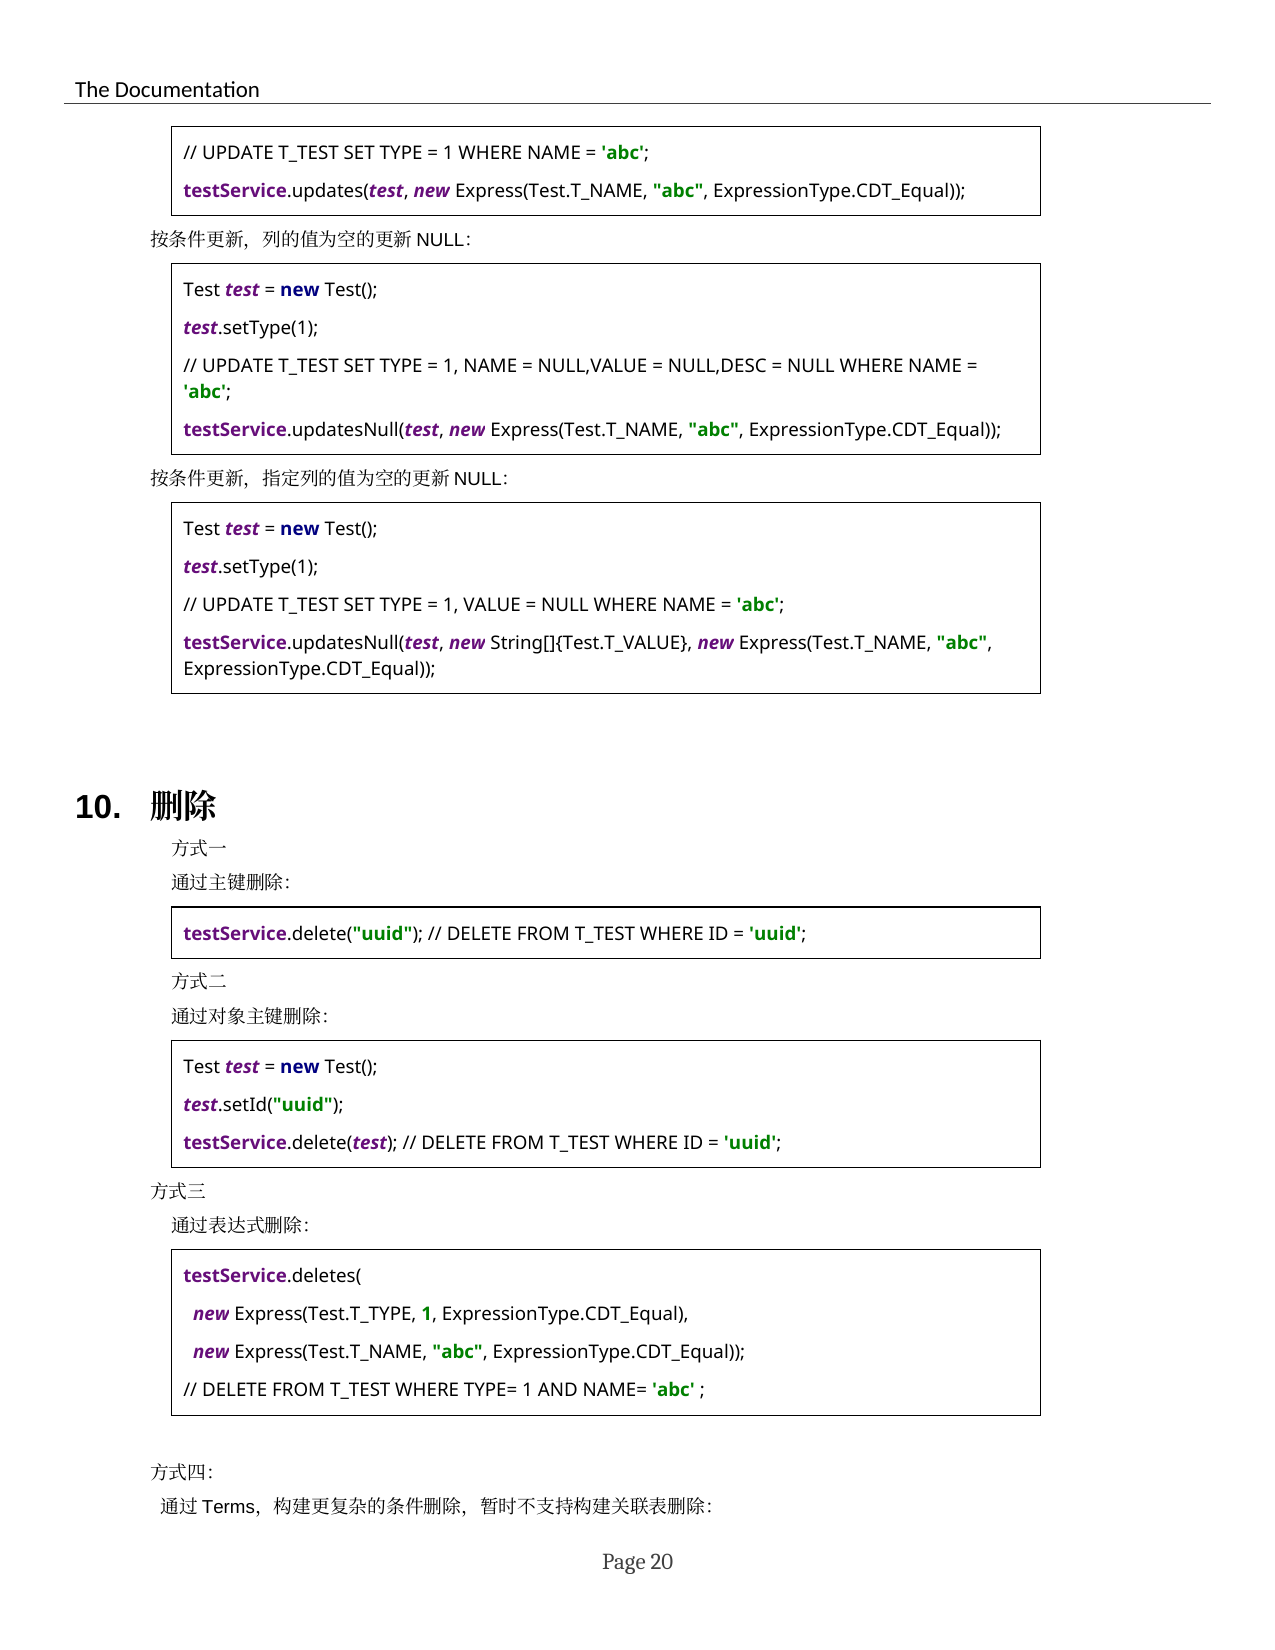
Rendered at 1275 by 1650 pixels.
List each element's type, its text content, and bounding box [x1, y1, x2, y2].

subtitle 删除 [75, 787, 1200, 826]
table_header testService.deletes( new Express(Test.T_TYPE, 1, ExpressionType.CDT_Equal), new Express(Test.T_NAME, "abc", ExpressionType.CDT_Equal)); // DELETE FROM T_TEST WHERE TYPE= 1 AND NAME= 'abc' ; [172, 1250, 1040, 1414]
text 通过主键删除： [75, 872, 1200, 894]
text 方式二 [75, 971, 1200, 993]
text 通过表达式删除： [75, 1215, 1200, 1236]
text 方式四： [75, 1462, 1200, 1484]
table_header testService.delete("uuid"); // DELETE FROM T_TEST WHERE ID = 'uuid'; [172, 908, 1040, 958]
text 通过对象主键删除： [75, 1006, 1200, 1027]
text 方式一 [75, 838, 1200, 860]
table_header Test test = new Test(); test.setId("uuid"); testService.delete(test); // DELETE FROM T_TEST WHERE ID = 'uuid'; [172, 1041, 1040, 1167]
table_header Test test = new Test(); test.setType(1); // UPDATE T_TEST SET TYPE = 1, NAME = NULL,VALUE = NULL,DESC = NULL WHERE NAME = 'abc'; testService.updatesNull(test, new Express(Test.T_NAME, "abc", ExpressionType.CDT_Equal)); [172, 264, 1040, 454]
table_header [172, 127, 1040, 215]
text 方式三 [75, 1181, 1200, 1202]
text 按条件更新，列的值为空的更新NULL： [75, 229, 1200, 251]
text 按条件更新，指定列的值为空的更新NULL： [75, 468, 1200, 489]
table_header Test test = new Test(); test.setType(1); // UPDATE T_TEST SET TYPE = 1, VALUE = NULL WHERE NAME = 'abc'; testService.updatesNull(test, new String[]{Test.T_VALUE}, new Express(Test.T_NAME, "abc", ExpressionType.CDT_Equal)); [172, 503, 1040, 693]
text 通过Terms，构建更复杂的条件删除，暂时不支持构建关联表删除： [75, 1496, 1200, 1518]
